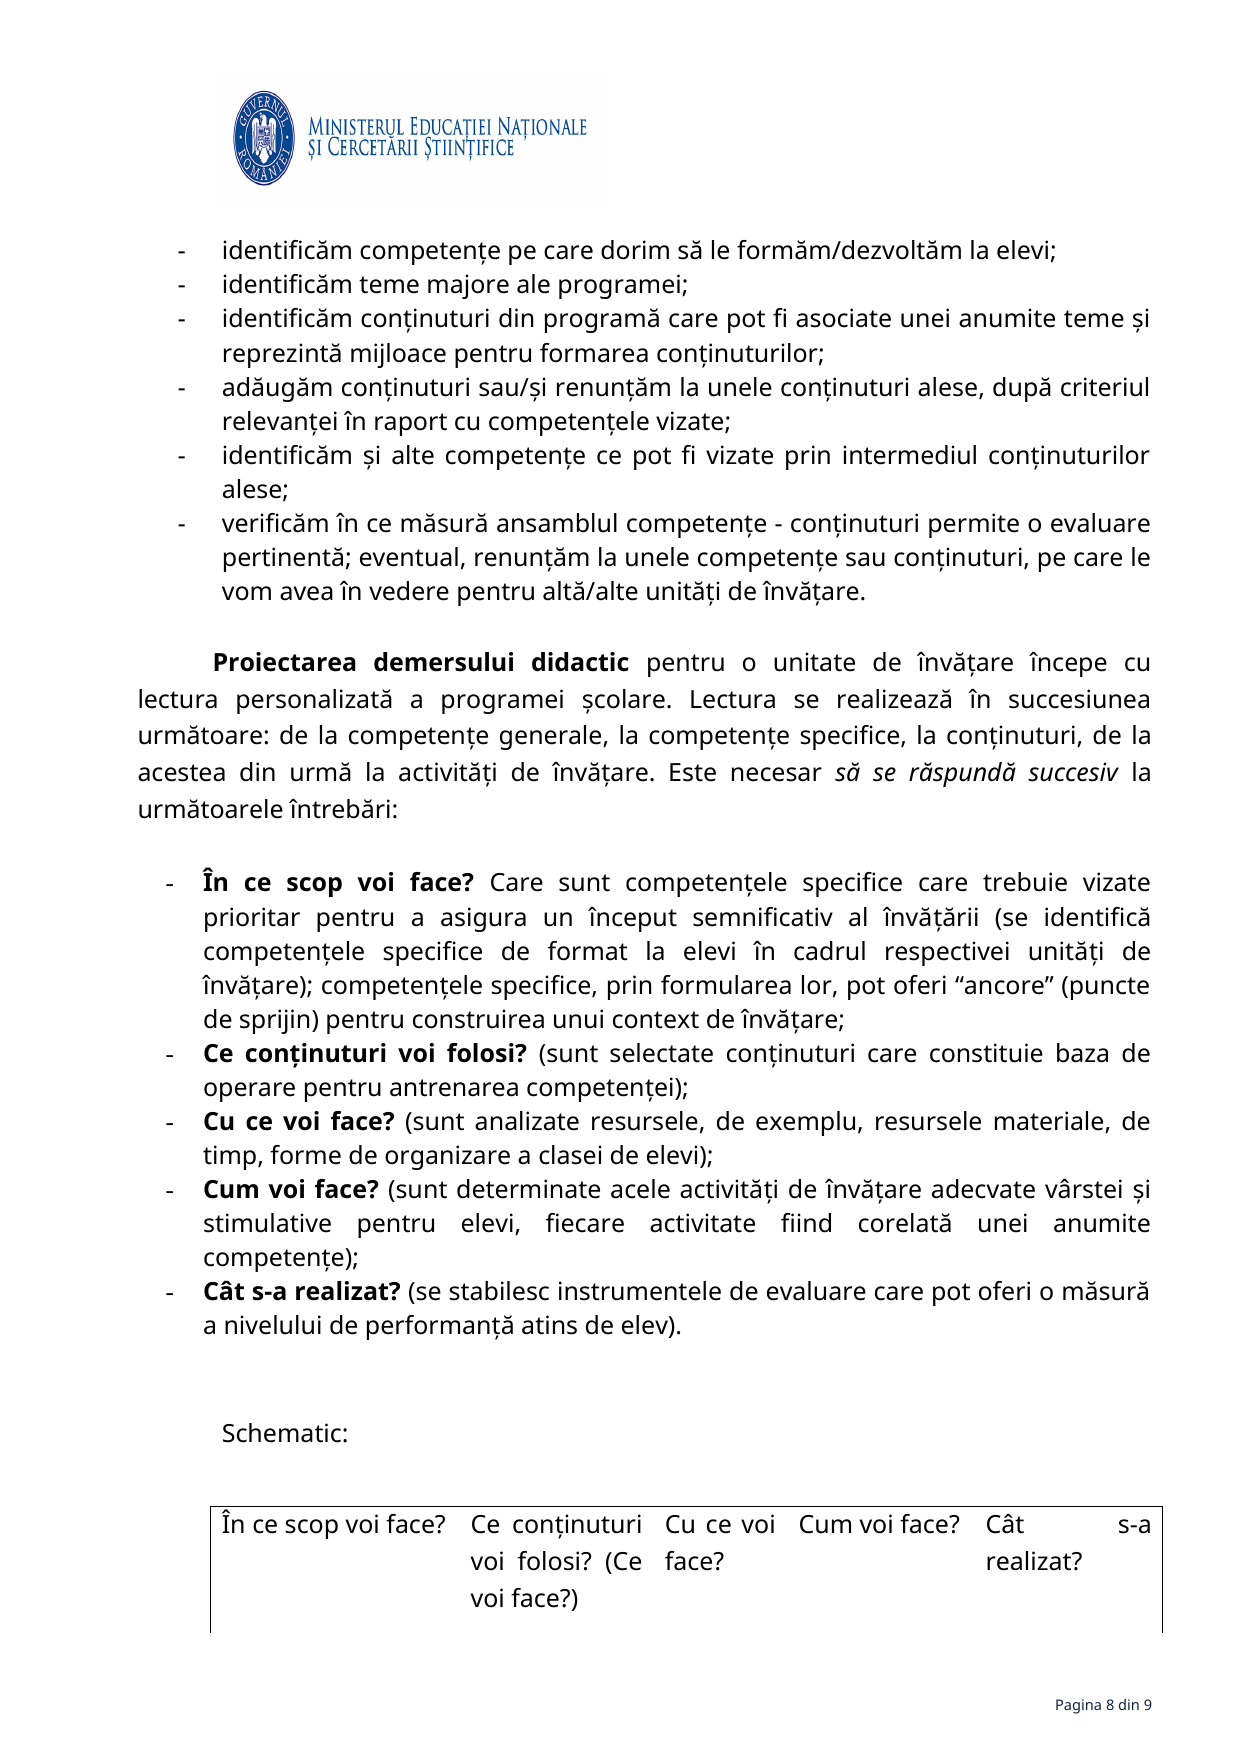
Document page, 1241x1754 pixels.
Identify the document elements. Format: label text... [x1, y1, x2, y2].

text Proiectarea demersului didactic pentru o unitate de învățare începe cu lectura personalizată a programei școlare. Lectura se realizează în succesiunea următoare: de la competențe generale, la competențe specifice, la conținuturi, de la acestea din urmă la activități de învățare. Este necesar să se răspundă succesiv la următoarele întrebări: [137, 644, 1152, 826]
list Cu ce voi face? (sunt analizate resursele, de exemplu, resursele materiale, de timp, forme de organizare a clasei de elevi); [165, 1103, 1152, 1172]
table_header Ce conținuturi voi folosi? (Ce voi face?) [459, 1507, 653, 1633]
list adăugăm conţinuturi sau/şi renunţăm la unele conţinuturi alese, după criteriul relevanţei în raport cu competenţele vizate; [177, 369, 1152, 437]
list identificăm competenţe pe care dorim să le formăm/dezvoltăm la elevi; [177, 233, 1152, 267]
list identificăm teme majore ale programei; [177, 267, 1152, 301]
picture [221, 72, 602, 206]
list identificăm şi alte competenţe ce pot fi vizate prin intermediul conţinuturilor alese; [177, 437, 1152, 506]
table_header Cum voi face? [787, 1507, 974, 1633]
list verificăm în ce măsură ansamblul competenţe - conţinuturi permite o evaluare pertinentă; eventual, renunţăm la unele competenţe sau conţinuturi, pe care le vom avea în vedere pentru altă/alte unităţi de învăţare. [177, 506, 1152, 608]
table_header Cu ce voi face? [653, 1507, 787, 1633]
table_header Cât s-a realizat? [974, 1507, 1162, 1633]
list Schematic: [222, 1416, 1152, 1449]
table_header În ce scop voi face? [211, 1507, 459, 1633]
list Cât s-a realizat? (se stabilesc instrumentele de evaluare care pot oferi o măsură a nivelului de performanță atins de elev). [165, 1274, 1152, 1342]
list Ce conținuturi voi folosi? (sunt selectate conținuturi care constituie baza de operare pentru antrenarea competenței); [165, 1035, 1152, 1103]
list În ce scop voi face? Care sunt competențele specifice care trebuie vizate prioritar pentru a asigura un început semnificativ al învățării (se identifică competențele specifice de format la elevi în cadrul respectivei unități de învățare); competențele specifice, prin formularea lor, pot oferi “ancore” (puncte de sprijin) pentru construirea unui context de învățare; [165, 865, 1152, 1035]
list Cum voi face? (sunt determinate acele activități de învățare adecvate vârstei și stimulative pentru elevi, fiecare activitate fiind corelată unei anumite competențe); [165, 1172, 1152, 1274]
list identificăm conţinuturi din programă care pot fi asociate unei anumite teme şi reprezintă mijloace pentru formarea conţinuturilor; [177, 301, 1152, 369]
